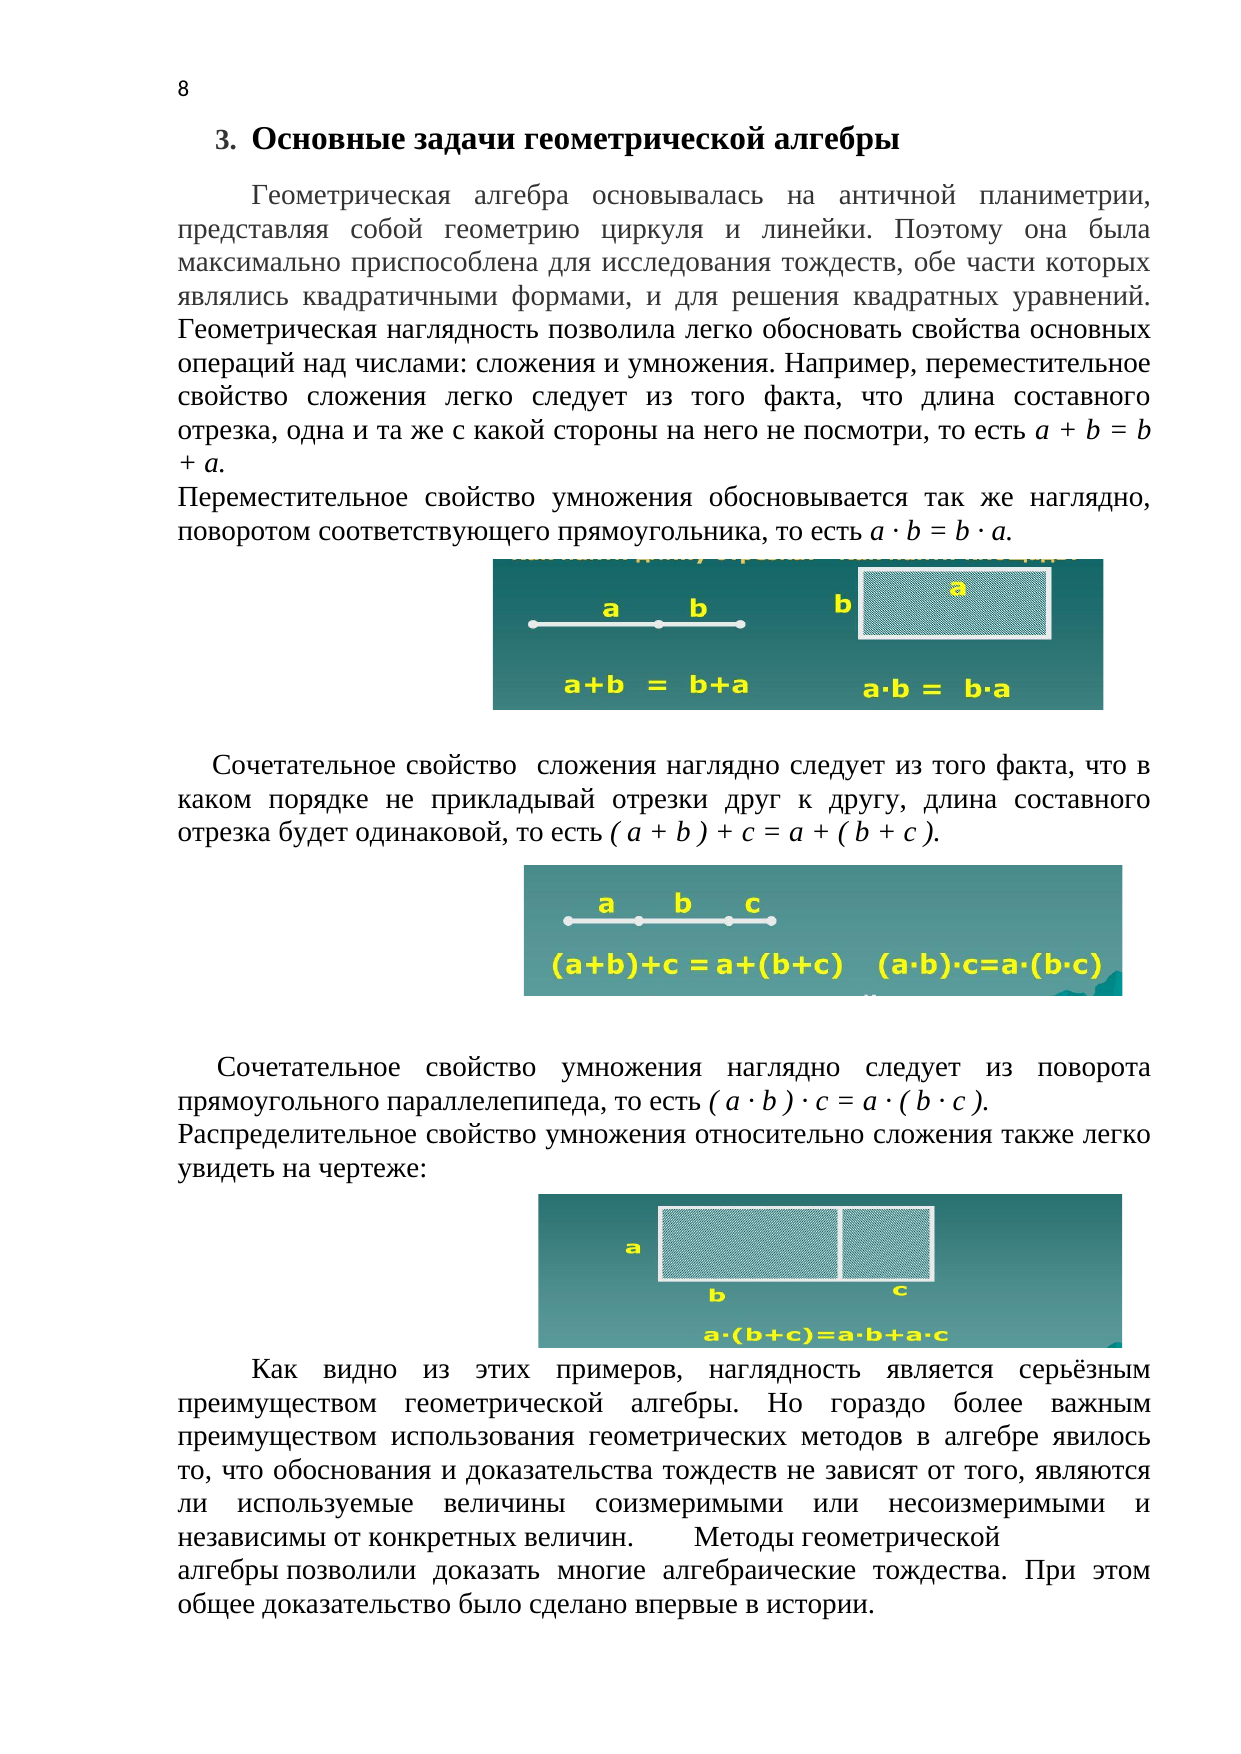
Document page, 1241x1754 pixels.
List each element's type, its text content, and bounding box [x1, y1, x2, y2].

text Геометрическая алгебра основывалась на античной планиметрии, представляя собой геометрию циркуля и линейки. Поэтому она была максимально приспособлена для исследования тождеств, обе части которых являлись квадратичными формами, и для решения квадратных уравнений. Геометрическая наглядность позволила легко обосновать свойства основных операций над числами: сложения и умножения. Например, переместительное свойство сложения легко следует из того факта, что длина составного отрезка, одна и та же с какой стороны на него не посмотри, то есть a + b = b + a. [177, 177, 1152, 479]
text Как видно из этих примеров, наглядность является серьёзным преимуществом геометрической алгебры. Но гораздо более важным преимуществом использования геометрических методов в алгебре явилось то, что обоснования и доказательства тождеств не зависят от того, являются ли используемые величины соизмеримыми или несоизмеримыми и независимы от конкретных величин. Методы геометрической алгебры позволили доказать многие алгебраические тождества. При этом общее доказательство было сделано впервые в истории. [177, 1351, 1152, 1619]
picture [538, 1194, 1123, 1348]
picture [523, 865, 1123, 996]
text Переместительное свойство умножения обосновывается так же наглядно, поворотом соответствующего прямоугольника, то есть a · b = b · a. [177, 479, 1152, 546]
picture [492, 559, 1104, 710]
list Основные задачи геометрической алгебры [215, 118, 1152, 156]
text Сочетательное свойство сложения наглядно следует из того факта, что в каком порядке не прикладывай отрезки друг к другу, длина составного отрезка будет одинаковой, то есть ( a + b ) + с = a + ( b + c ). [177, 747, 1152, 848]
text Распределительное свойство умножения относительно сложения также легко увидеть на чертеже: [177, 1116, 1152, 1183]
text Сочетательное свойство умножения наглядно следует из поворота прямоугольного параллелепипеда, то есть ( a · b ) · с = a · ( b · c ). [177, 1049, 1152, 1116]
